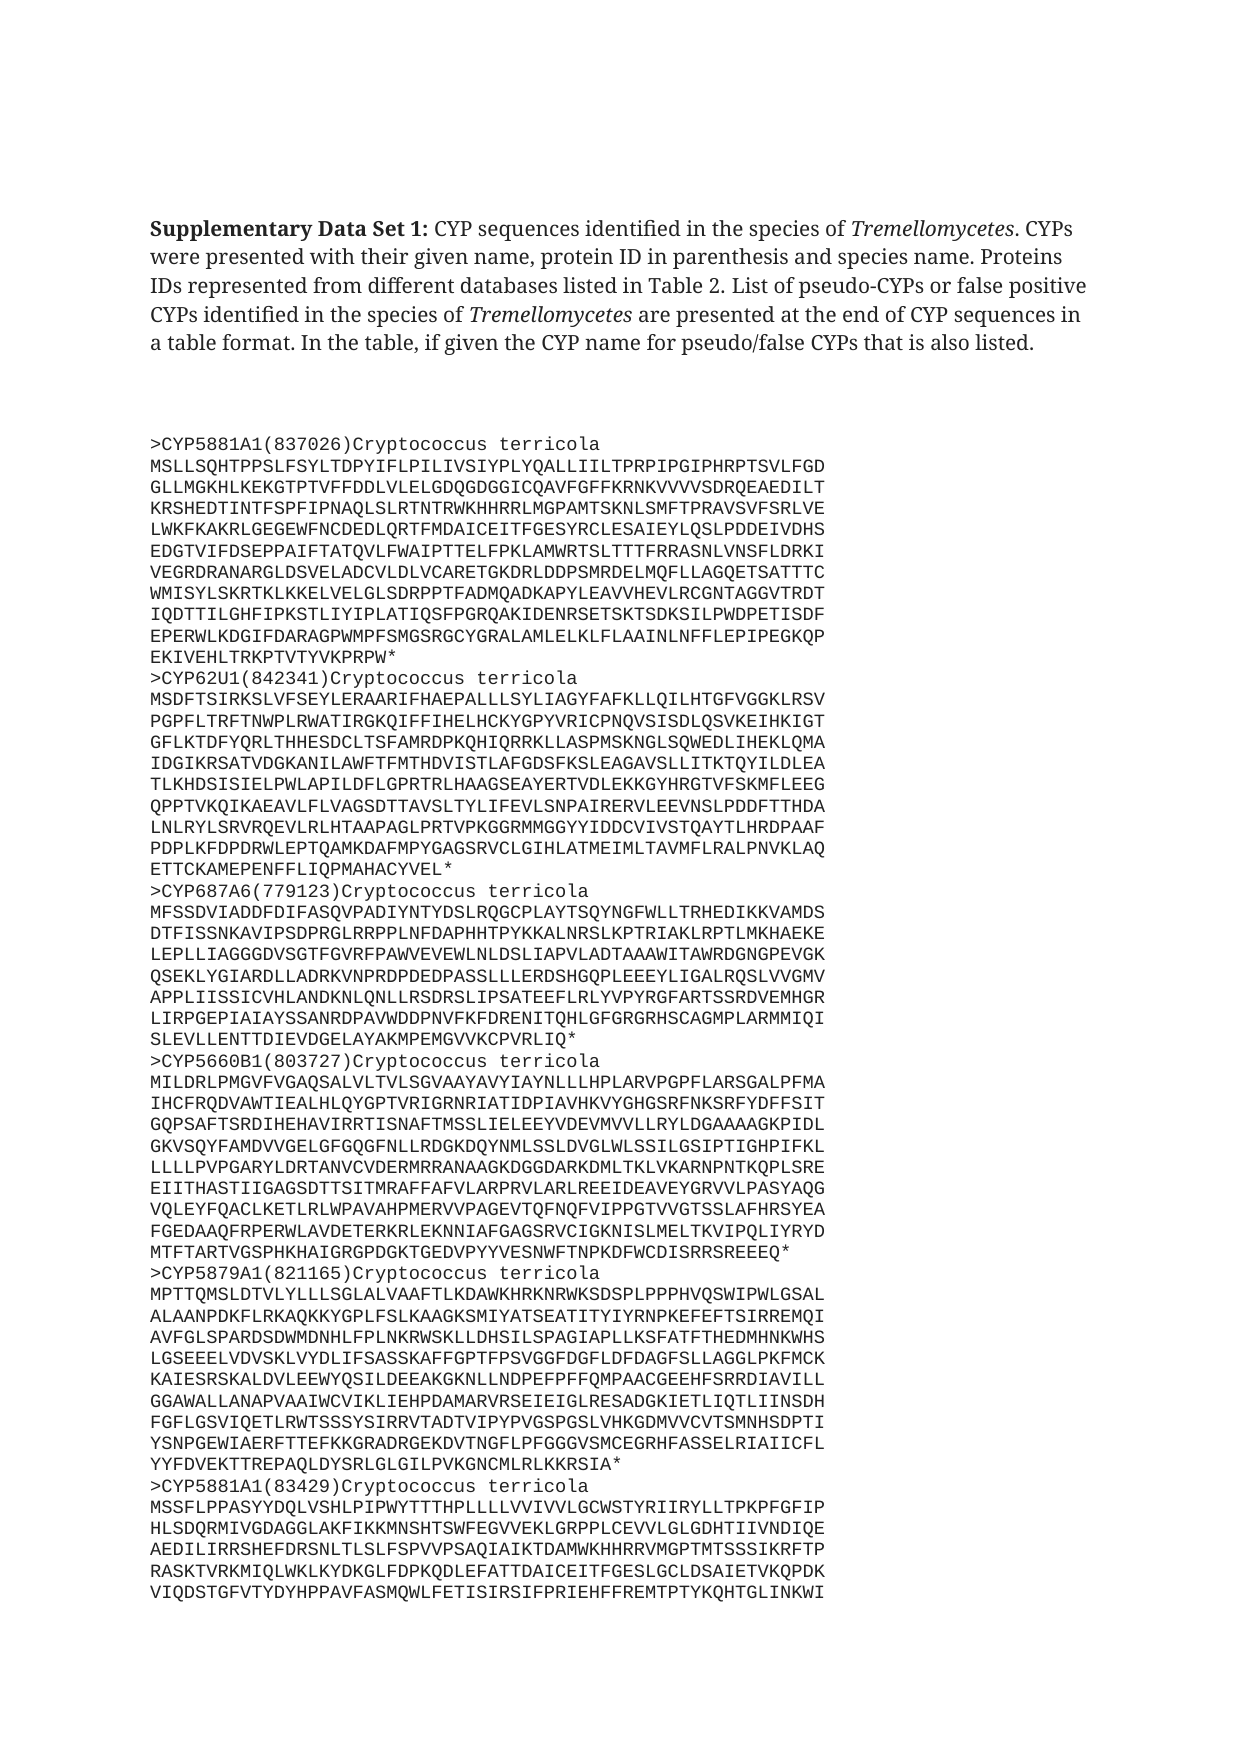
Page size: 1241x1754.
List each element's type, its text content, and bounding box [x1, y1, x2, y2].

text PGPFLTRFTNWPLRWATIRGKQIFFIHELHCKYGPYVRICPNQVSISDLQSVKEIHKIGT [150, 711, 1090, 733]
text >CYP5660B1(803727)Cryptococcus terricola [150, 1051, 1090, 1073]
text EPERWLKDGIFDARAGPWMPFSMGSRGCYGRALAMLELKLFLAAINLNFFLEPIPEGKQP [150, 626, 1090, 648]
text QPPTVKQIKAEAVLFLVAGSDTTAVSLTYLIFEVLSNPAIRERVLEEVNSLPDDFTTHDA [150, 796, 1090, 818]
text LLLLPVPGARYLDRTANVCVDERMRRANAAGKDGGDARKDMLTKLVKARNPNTKQPLSRE [150, 1158, 1090, 1179]
text EIITHASTIIGAGSDTTSITMRAFFAFVLARPRVLARLREEIDEAVEYGRVVLPASYAQG [150, 1179, 1090, 1200]
text FGFLGSVIQETLRWTSSSYSIRRVTADTVIPYPVGSPGSLVHKGDMVVCVTSMNHSDPTI [150, 1413, 1090, 1434]
text MFSSDVIADDFDIFASQVPADIYNTYDSLRQGCPLAYTSQYNGFWLLTRHEDIKKVAMDS [150, 903, 1090, 924]
text MILDRLPMGVFVGAQSALVLTVLSGVAAYAVYIAYNLLLHPLARVPGPFLARSGALPFMA [150, 1073, 1090, 1094]
text ETTCKAMEPENFFLIQPMAHACYVEL* [150, 860, 1090, 881]
text PDPLKFDPDRWLEPTQAMKDAFMPYGAGSRVCLGIHLATMEIMLTAVMFLRALPNVKLAQ [150, 839, 1090, 860]
text RASKTVRKMIQLWKLKYDKGLFDPKQDLEFATTDAICEITFGESLGCLDSAIETVKQPDK [150, 1561, 1090, 1583]
text FGEDAAQFRPERWLAVDETERKRLEKNNIAFGAGSRVCIGKNISLMELTKVIPQLIYRYD [150, 1221, 1090, 1243]
text LWKFKAKRLGEGEWFNCDEDLQRTFMDAICEITFGESYRCLESAIEYLQSLPDDEIVDHS [150, 520, 1090, 541]
text LEPLLIAGGGDVSGTFGVRFPAWVEVEWLNLDSLIAPVLADTAAAWITAWRDGNGPEVGK [150, 945, 1090, 966]
text EKIVEHLTRKPTVTYVKPRPW* [150, 648, 1090, 669]
text LNLRYLSRVRQEVLRLHTAAPAGLPRTVPKGGRMMGGYYIDDCVIVSTQAYTLHRDPAAF [150, 818, 1090, 839]
text IQDTTILGHFIPKSTLIYIPLATIQSFPGRQAKIDENRSETSKTSDKSILPWDPETISDF [150, 605, 1090, 626]
text QSEKLYGIARDLLADRKVNPRDPDEDPASSLLLERDSHGQPLEEEYLIGALRQSLVVGMV [150, 966, 1090, 988]
text TLKHDSISIELPWLAPILDFLGPRTRLHAAGSEAYERTVDLEKKGYHRGTVFSKMFLEEG [150, 775, 1090, 796]
text AEDILIRRSHEFDRSNLTLSLFSPVVPSAQIAIKTDAMWKHHRRVMGPTMTSSSIKRFTP [150, 1540, 1090, 1561]
text YYFDVEKTTREPAQLDYSRLGLGILPVKGNCMLRLKKRSIA* [150, 1455, 1090, 1476]
text >CYP687A6(779123)Cryptococcus terricola [150, 881, 1090, 903]
text VQLEYFQACLKETLRLWPAVAHPMERVVPAGEVTQFNQFVIPPGTVVGTSSLAFHRSYEA [150, 1200, 1090, 1221]
text SLEVLLENTTDIEVDGELAYAKMPEMGVVKCPVRLIQ* [150, 1030, 1090, 1051]
text Supplementary Data Set 1: CYP sequences identified in the species of Tremellomycetes. CYPs were presented with their given name, protein ID in parenthesis and species name. Proteins IDs represented from different databases listed in Table 2. List of pseudo-CYPs or false positive CYPs identified in the species of Tremellomycetes are presented at the end of CYP sequences in a table format. In the table, if given the CYP name for pseudo/false CYPs that is also listed. [150, 214, 1090, 357]
text >CYP5881A1(83429)Cryptococcus terricola [150, 1476, 1090, 1498]
text MPTTQMSLDTVLYLLLSGLALVAAFTLKDAWKHRKNRWKSDSPLPPPHVQSWIPWLGSAL [150, 1285, 1090, 1306]
text MSSFLPPASYYDQLVSHLPIPWYTTTHPLLLLVVIVVLGCWSTYRIIRYLLTPKPFGFIP [150, 1498, 1090, 1519]
text KRSHEDTINTFSPFIPNAQLSLRTNTRWKHHRRLMGPAMTSKNLSMFTPRAVSVFSRLVE [150, 499, 1090, 520]
text GKVSQYFAMDVVGELGFGQGFNLLRDGKDQYNMLSSLDVGLWLSSILGSIPTIGHPIFKL [150, 1136, 1090, 1158]
text VEGRDRANARGLDSVELADCVLDLVCARETGKDRLDDPSMRDELMQFLLAGQETSATTTC [150, 563, 1090, 584]
text >CYP5881A1(837026)Cryptococcus terricola [150, 435, 1090, 456]
text GFLKTDFYQRLTHHESDCLTSFAMRDPKQHIQRRKLLASPMSKNGLSQWEDLIHEKLQMA [150, 733, 1090, 754]
text YSNPGEWIAERFTTEFKKGRADRGEKDVTNGFLPFGGGVSMCEGRHFASSELRIAIICFL [150, 1434, 1090, 1455]
text VIQDSTGFVTYDYHPPAVFASMQWLFETISIRSIFPRIEHFFREMTPTYKQHTGLINKWI [150, 1583, 1090, 1604]
text AVFGLSPARDSDWMDNHLFPLNKRWSKLLDHSILSPAGIAPLLKSFATFTHEDMHNKWHS [150, 1328, 1090, 1349]
text MSDFTSIRKSLVFSEYLERAARIFHAEPALLLSYLIAGYFAFKLLQILHTGFVGGKLRSV [150, 690, 1090, 711]
text GGAWALLANAPVAAIWCVIKLIEHPDAMARVRSEIEIGLRESADGKIETLIQTLIINSDH [150, 1391, 1090, 1413]
text IDGIKRSATVDGKANILAWFTFMTHDVISTLAFGDSFKSLEAGAVSLLITKTQYILDLEA [150, 754, 1090, 775]
text APPLIISSICVHLANDKNLQNLLRSDRSLIPSATEEFLRLYVPYRGFARTSSRDVEMHGR [150, 988, 1090, 1009]
text KAIESRSKALDVLEEWYQSILDEEAKGKNLLNDPEFPFFQMPAACGEEHFSRRDIAVILL [150, 1370, 1090, 1391]
text EDGTVIFDSEPPAIFTATQVLFWAIPTTELFPKLAMWRTSLTTTFRRASNLVNSFLDRKI [150, 541, 1090, 563]
text HLSDQRMIVGDAGGLAKFIKKMNSHTSWFEGVVEKLGRPPLCEVVLGLGDHTIIVNDIQE [150, 1519, 1090, 1540]
text GLLMGKHLKEKGTPTVFFDDLVLELGDQGDGGICQAVFGFFKRNKVVVVSDRQEAEDILT [150, 478, 1090, 499]
text WMISYLSKRTKLKKELVELGLSDRPPTFADMQADKAPYLEAVVHEVLRCGNTAGGVTRDT [150, 584, 1090, 605]
text LGSEEELVDVSKLVYDLIFSASSKAFFGPTFPSVGGFDGFLDFDAGFSLLAGGLPKFMCK [150, 1349, 1090, 1370]
text MSLLSQHTPPSLFSYLTDPYIFLPILIVSIYPLYQALLIILTPRPIPGIPHRPTSVLFGD [150, 456, 1090, 478]
text IHCFRQDVAWTIEALHLQYGPTVRIGRNRIATIDPIAVHKVYGHGSRFNKSRFYDFFSIT [150, 1094, 1090, 1115]
text >CYP62U1(842341)Cryptococcus terricola [150, 669, 1090, 690]
text DTFISSNKAVIPSDPRGLRRPPLNFDAPHHTPYKKALNRSLKPTRIAKLRPTLMKHAEKE [150, 924, 1090, 945]
text GQPSAFTSRDIHEHAVIRRTISNAFTMSSLIELEEYVDEVMVVLLRYLDGAAAAGKPIDL [150, 1115, 1090, 1136]
text >CYP5879A1(821165)Cryptococcus terricola [150, 1264, 1090, 1285]
text MTFTARTVGSPHKHAIGRGPDGKTGEDVPYYVESNWFTNPKDFWCDISRRSREEEQ* [150, 1243, 1090, 1264]
text LIRPGEPIAIAYSSANRDPAVWDDPNVFKFDRENITQHLGFGRGRHSCAGMPLARMMIQI [150, 1009, 1090, 1030]
text ALAANPDKFLRKAQKKYGPLFSLKAAGKSMIYATSEATITYIYRNPKEFEFTSIRREMQI [150, 1306, 1090, 1328]
